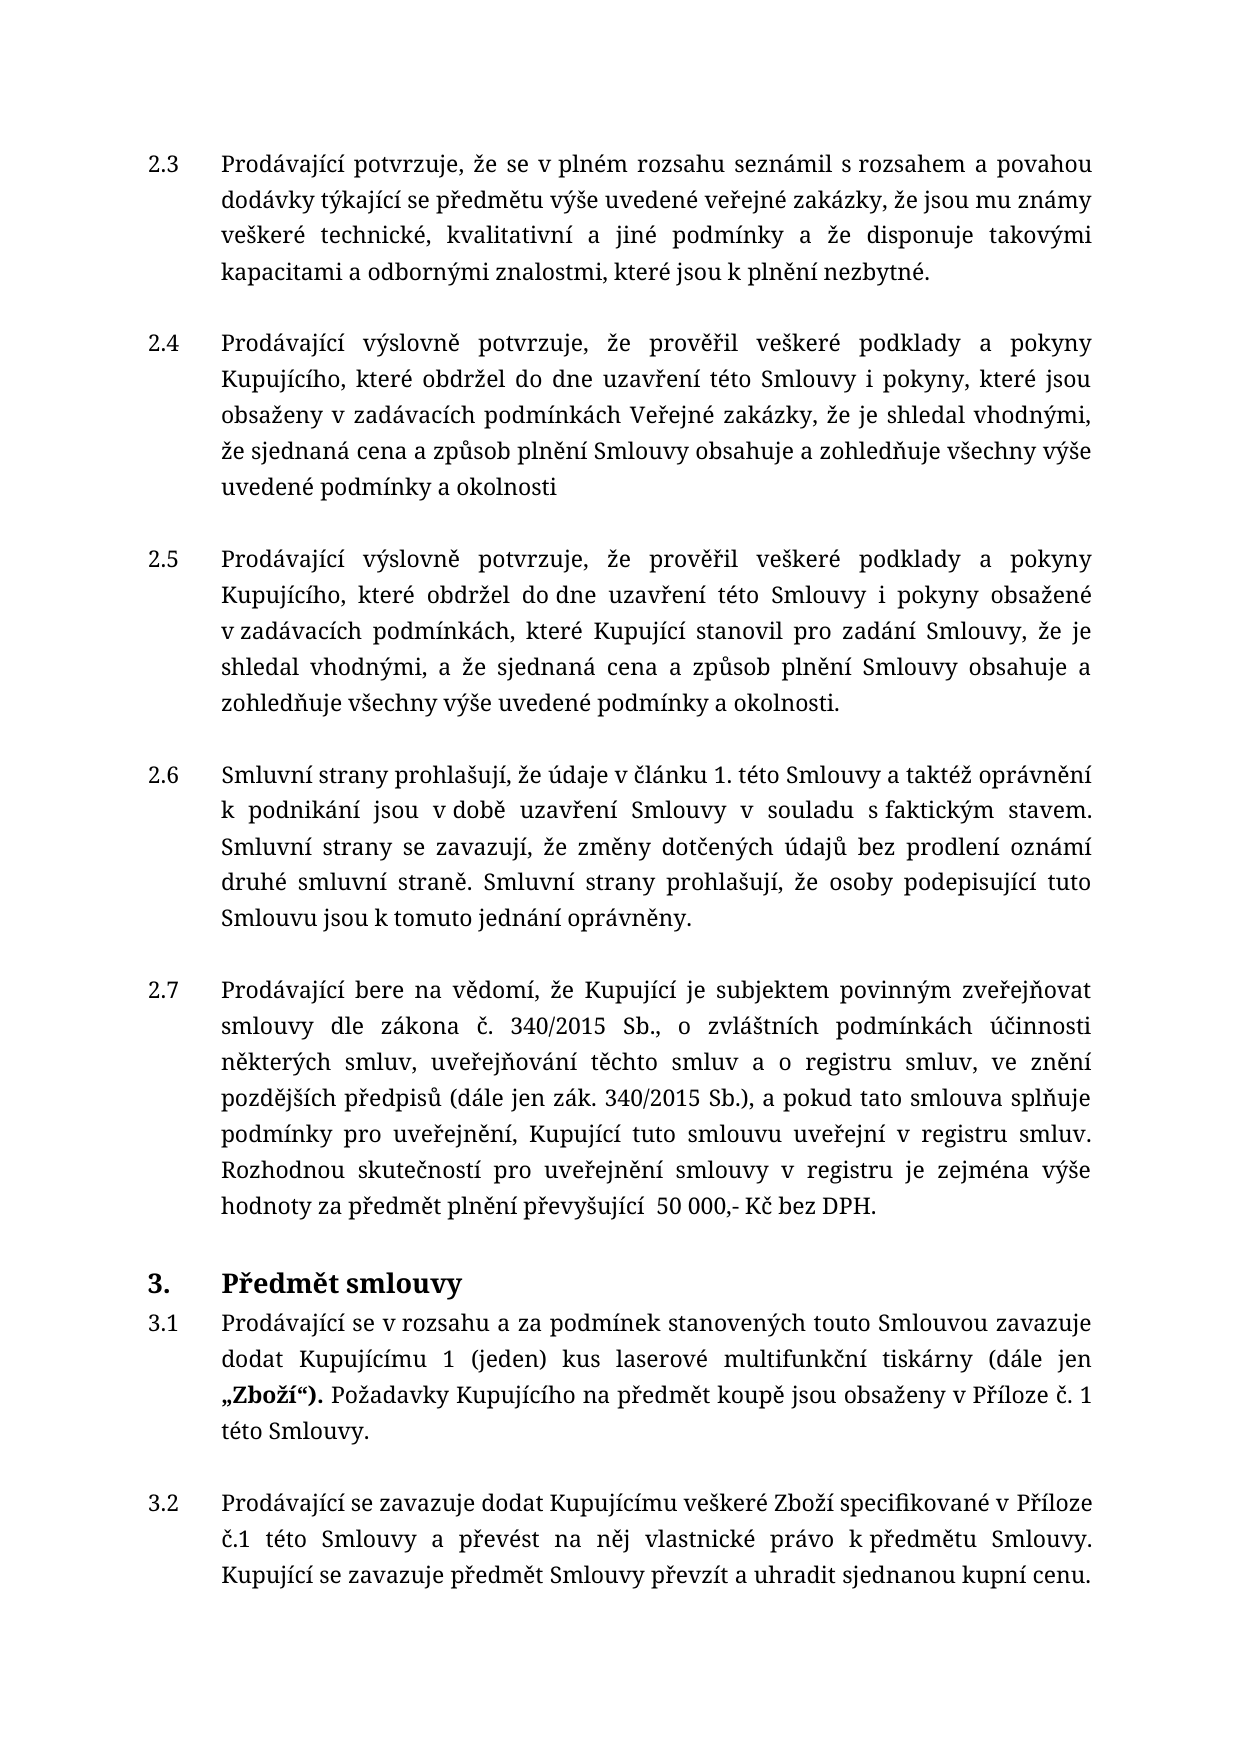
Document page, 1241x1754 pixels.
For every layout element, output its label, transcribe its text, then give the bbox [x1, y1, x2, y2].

text 2.3 Prodávající potvrzuje, že se v plném rozsahu seznámil s rozsahem a povahou dodávky týkající se předmětu výše uvedené veřejné zakázky, že jsou mu známy veškeré technické, kvalitativní a jiné podmínky a že disponuje takovými kapacitami a odbornými znalostmi, které jsou k plnění nezbytné. [148, 148, 1093, 287]
text 3.1 Prodávající se v rozsahu a za podmínek stanovených touto Smlouvou zavazuje dodat Kupujícímu 1 (jeden) kus laserové multifunkční tiskárny (dále jen „Zboží“). Požadavky Kupujícího na předmět koupě jsou obsaženy v Příloze č. 1 této Smlouvy. [148, 1307, 1093, 1446]
text 3. Předmět smlouvy [148, 1265, 1093, 1302]
text 2.4 Prodávající výslovně potvrzuje, že prověřil veškeré podklady a pokyny Kupujícího, které obdržel do dne uzavření této Smlouvy i pokyny, které jsou obsaženy v zadávacích podmínkách Veřejné zakázky, že je shledal vhodnými, že sjednaná cena a způsob plnění Smlouvy obsahuje a zohledňuje všechny výše uvedené podmínky a okolnosti [148, 327, 1093, 502]
text 2.5 Prodávající výslovně potvrzuje, že prověřil veškeré podklady a pokyny Kupujícího, které obdržel do dne uzavření této Smlouvy i pokyny obsažené v zadávacích podmínkách, které Kupující stanovil pro zadání Smlouvy, že je shledal vhodnými, a že sjednaná cena a způsob plnění Smlouvy obsahuje a zohledňuje všechny výše uvedené podmínky a okolnosti. [148, 543, 1093, 718]
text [148, 1487, 1093, 1590]
text 2.6 Smluvní strany prohlašují, že údaje v článku 1. této Smlouvy a taktéž oprávnění k podnikání jsou v době uzavření Smlouvy v souladu s faktickým stavem. Smluvní strany se zavazují, že změny dotčených údajů bez prodlení oznámí druhé smluvní straně. Smluvní strany prohlašují, že osoby podepisující tuto Smlouvu jsou k tomuto jednání oprávněny. [148, 758, 1093, 933]
text 2.7 Prodávající bere na vědomí, že Kupující je subjektem povinným zveřejňovat smlouvy dle zákona č. 340/2015 Sb., o zvláštních podmínkách účinnosti některých smluv, uveřejňování těchto smluv a o registru smluv, ve znění pozdějších předpisů (dále jen zák. 340/2015 Sb.), a pokud tato smlouva splňuje podmínky pro uveřejnění, Kupující tuto smlouvu uveřejní v registru smluv. Rozhodnou skutečností pro uveřejnění smlouvy v registru je zejména výše hodnoty za předmět plnění převyšující 50 000,- Kč bez DPH. [148, 974, 1093, 1221]
